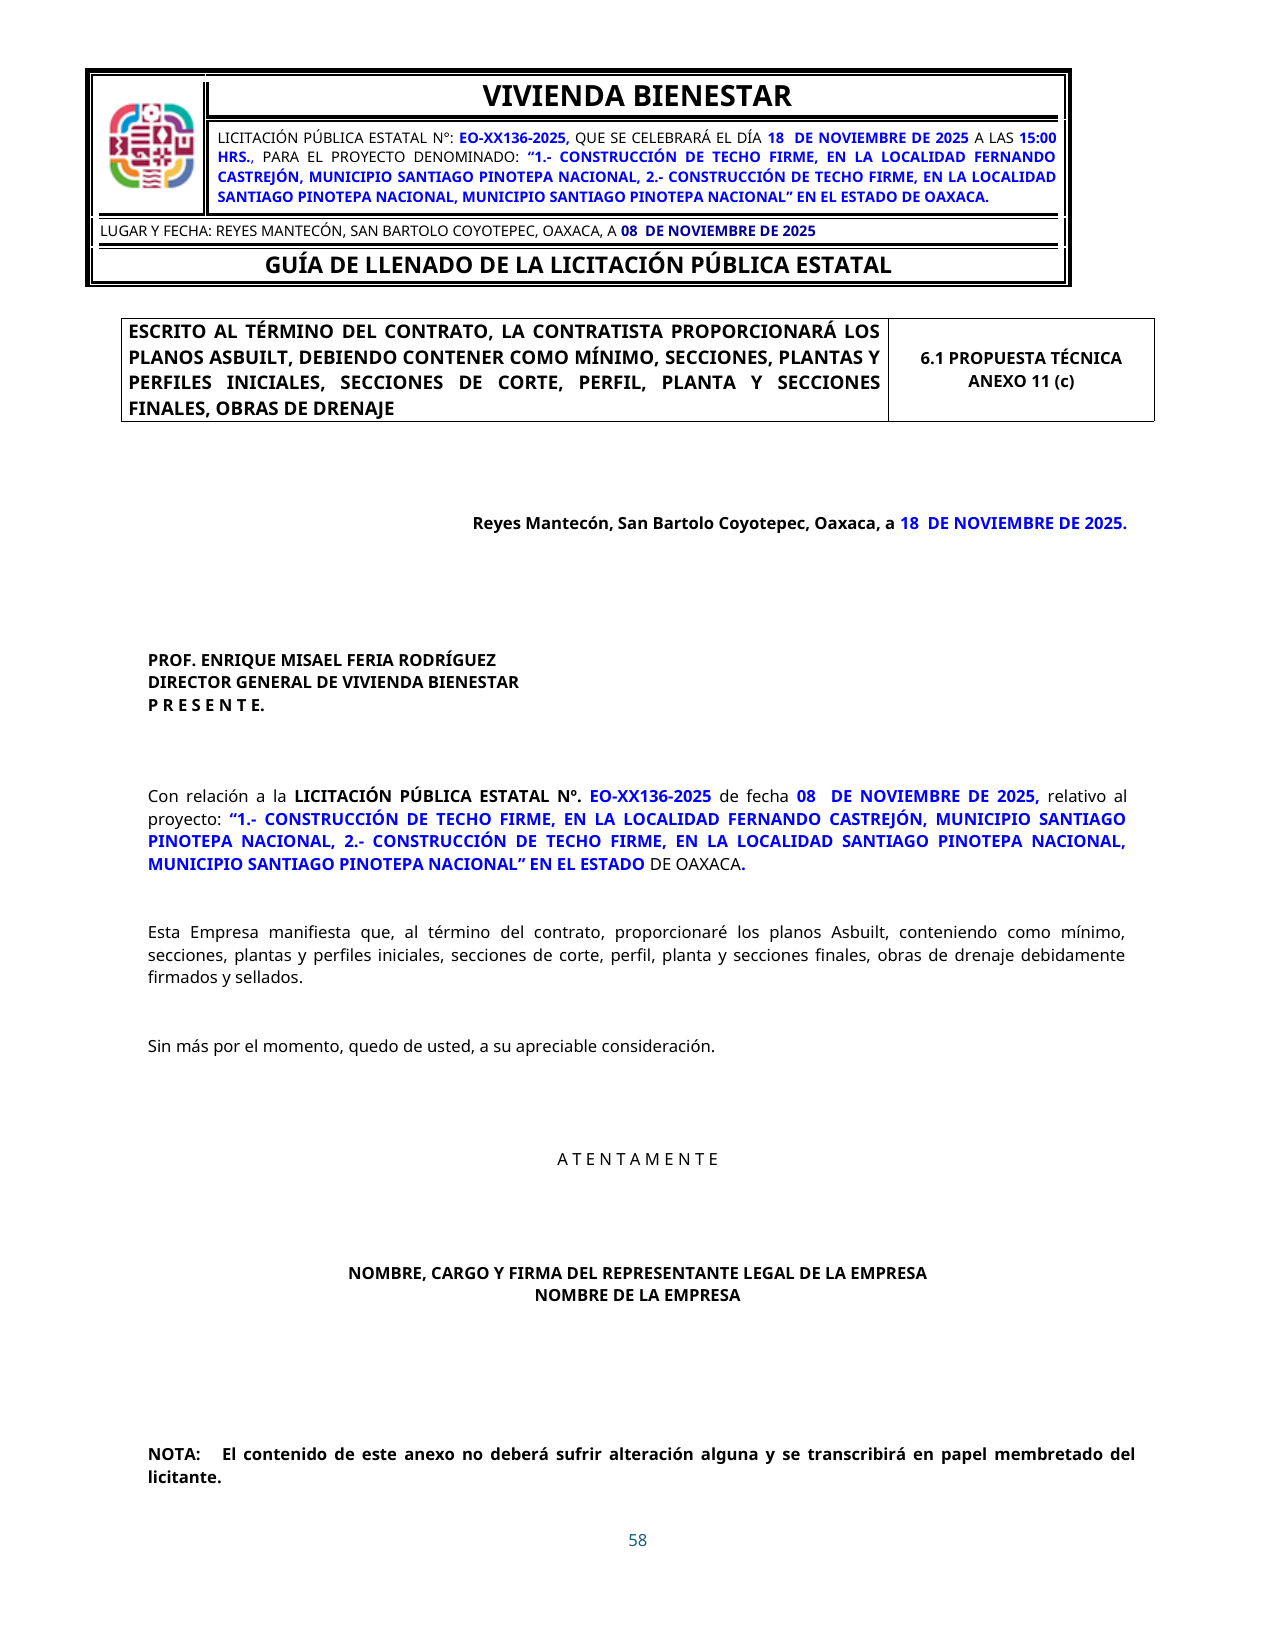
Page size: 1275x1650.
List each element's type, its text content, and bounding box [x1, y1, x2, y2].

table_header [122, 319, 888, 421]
text NOMBRE, CARGO Y FIRMA DEL REPRESENTANTE LEGAL DE LA EMPRESA [148, 1261, 1127, 1284]
text Sin más por el momento, quedo de usted, a su apreciable consideración. [148, 1034, 1127, 1057]
text PROF. ENRIQUE MISAEL FERIA RODRÍGUEZ [148, 648, 1127, 671]
text P R E S E N T E. [148, 694, 1127, 716]
text DIRECTOR GENERAL DE VIVIENDA BIENESTAR [148, 671, 1127, 694]
text NOTA: El contenido de este anexo no deberá sufrir alteración alguna y se transcribirá en papel membretado del licitante. [148, 1443, 1137, 1488]
text Esta Empresa manifiesta que, al término del contrato, proporcionaré los planos Asbuilt, conteniendo como mínimo, secciones, plantas y perfiles iniciales, secciones de corte, perfil, planta y secciones finales, obras de drenaje debidamente firmados y sellados. [148, 921, 1127, 989]
text NOMBRE DE LA EMPRESA [148, 1284, 1127, 1307]
picture [98, 95, 203, 194]
text A T E N T A M E N T E [148, 1148, 1127, 1171]
text Reyes Mantecón, San Bartolo Coyotepec, Oaxaca, a 18 DE NOVIEMBRE DE 2025. [148, 512, 1127, 535]
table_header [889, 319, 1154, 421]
list Con relación a la LICITACIÓN PÚBLICA ESTATAL Nº. EO-XX136-2025 de fecha 08 DE NOVIEMBRE DE 2025, relativo al proyecto: “1.- CONSTRUCCIÓN DE TECHO FIRME, EN LA LOCALIDAD FERNANDO CASTREJÓN, MUNICIPIO SANTIAGO PINOTEPA NACIONAL, 2.- CONSTRUCCIÓN DE TECHO FIRME, EN LA LOCALIDAD SANTIAGO PINOTEPA NACIONAL, MUNICIPIO SANTIAGO PINOTEPA NACIONAL” EN EL ESTADO DE OAXACA. [148, 784, 1127, 875]
